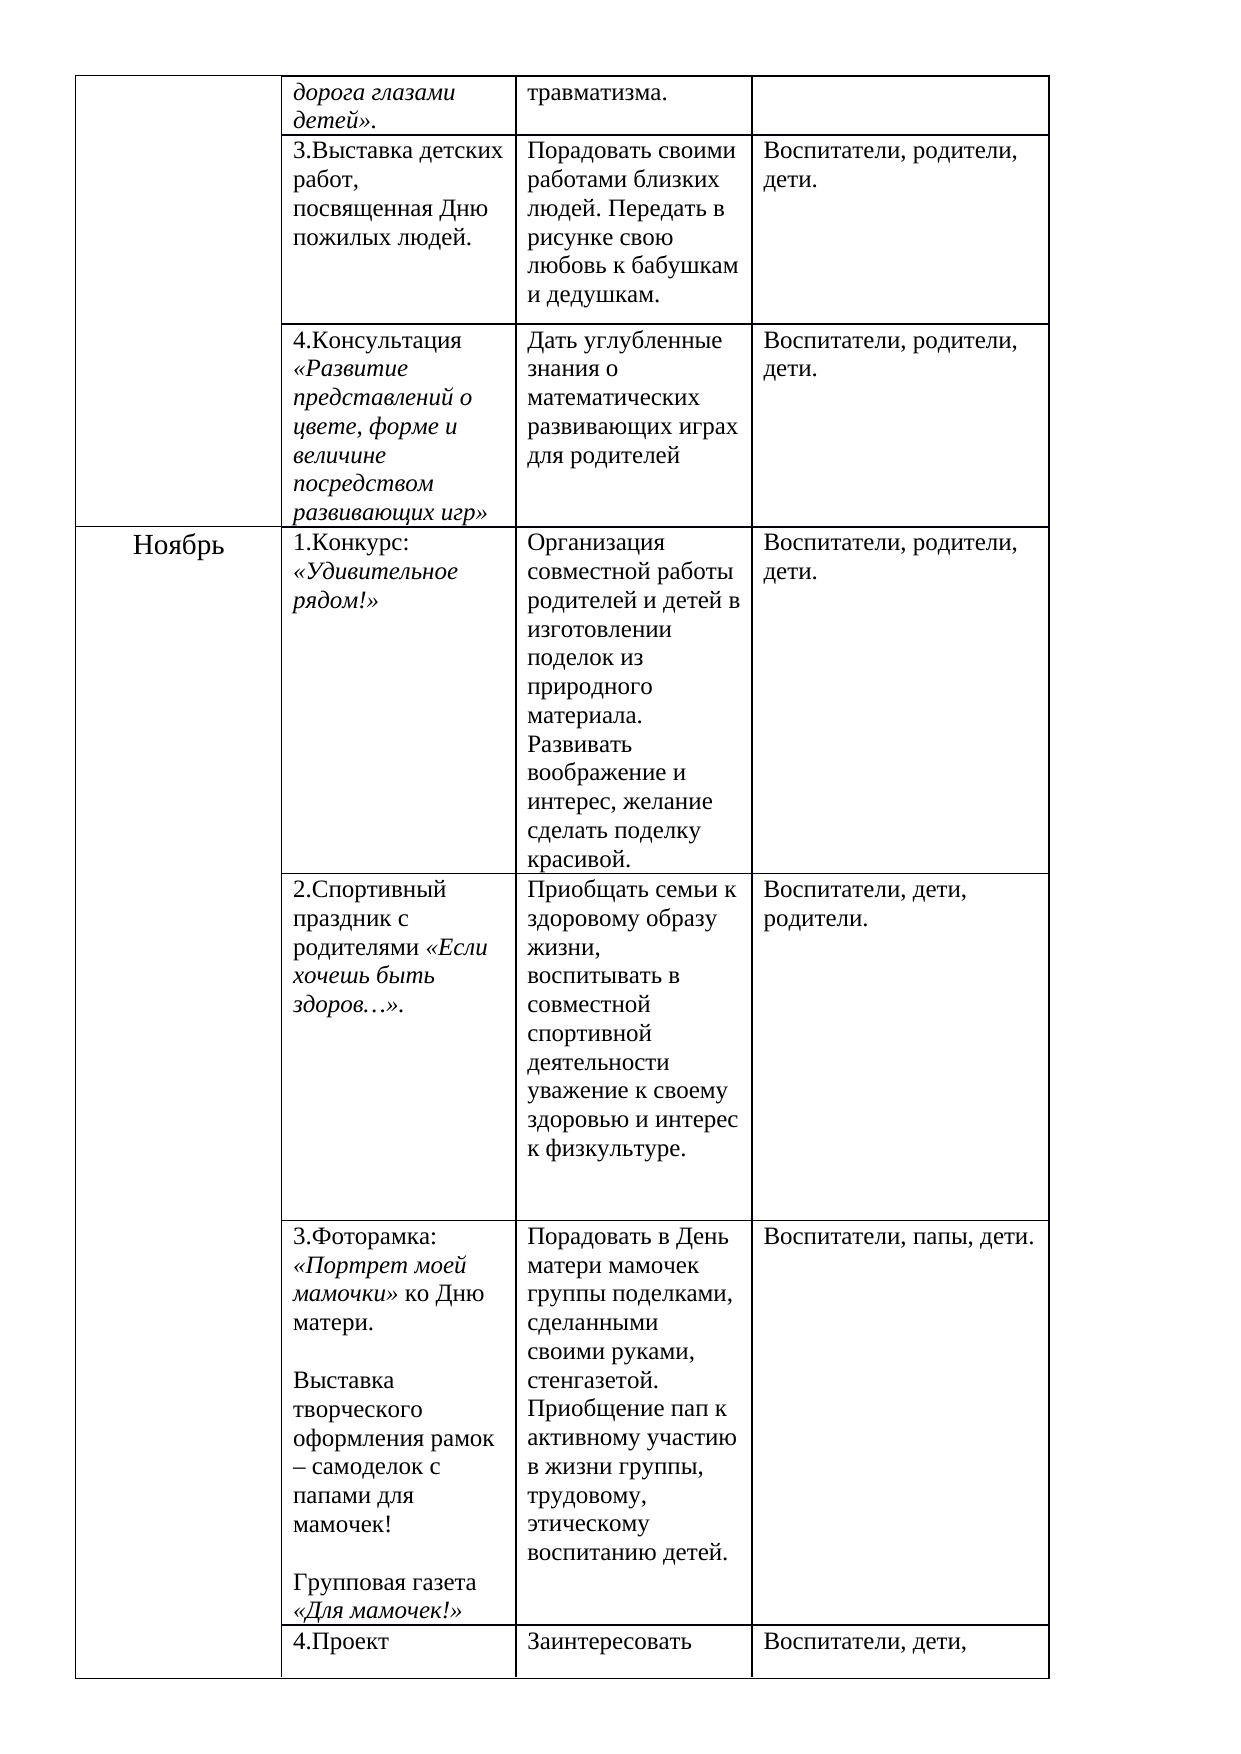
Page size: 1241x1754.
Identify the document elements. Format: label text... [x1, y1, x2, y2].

table_cell Воспитатели, родители, дети. [753, 325, 1048, 526]
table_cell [517, 1626, 751, 1677]
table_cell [282, 77, 515, 134]
table_cell 1.Конкурс: «Удивительное рядом!» [282, 528, 515, 872]
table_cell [753, 77, 1048, 134]
table_cell Воспитатели, родители, дети. [753, 528, 1048, 872]
table_cell Дать углубленные знания о математических развивающих играх для родителей [517, 325, 751, 526]
table_cell Воспитатели, дети, родители. [753, 874, 1048, 1219]
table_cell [517, 77, 751, 134]
table_cell 3.Фоторамка: «Портрет моей мамочки» ко Дню матери. Выставка творческого оформления рамок – самоделок с папами для мамочек! Групповая газета «Для мамочек!» [282, 1221, 515, 1624]
table_cell Порадовать в День матери мамочек группы поделками, сделанными своими руками, стенгазетой. Приобщение пап к активному участию в жизни группы, трудовому, этическому воспитанию детей. [517, 1221, 751, 1624]
table_cell 2.Спортивный праздник с родителями «Если хочешь быть здоров…». [282, 874, 515, 1219]
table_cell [282, 1626, 515, 1677]
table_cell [753, 1626, 1048, 1677]
table_cell Порадовать своими работами близких людей. Передать в рисунке свою любовь к бабушкам и дедушкам. [517, 136, 751, 323]
table_cell 3.Выставка детских работ, посвященная Дню пожилых людей. [282, 136, 515, 323]
table_cell 4.Консультация «Развитие представлений о цвете, форме и величине посредством развивающих игр» [282, 325, 515, 526]
table_cell Воспитатели, папы, дети. [753, 1221, 1048, 1624]
table_cell Организация совместной работы родителей и детей в изготовлении поделок из природного материала. Развивать воображение и интерес, желание сделать поделку красивой. [517, 528, 751, 872]
table_cell Приобщать семьи к здоровому образу жизни, воспитывать в совместной спортивной деятельности уважение к своему здоровью и интерес к физкультуре. [517, 874, 751, 1219]
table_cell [753, 136, 1048, 323]
table_cell Ноябрь [76, 527, 281, 1677]
